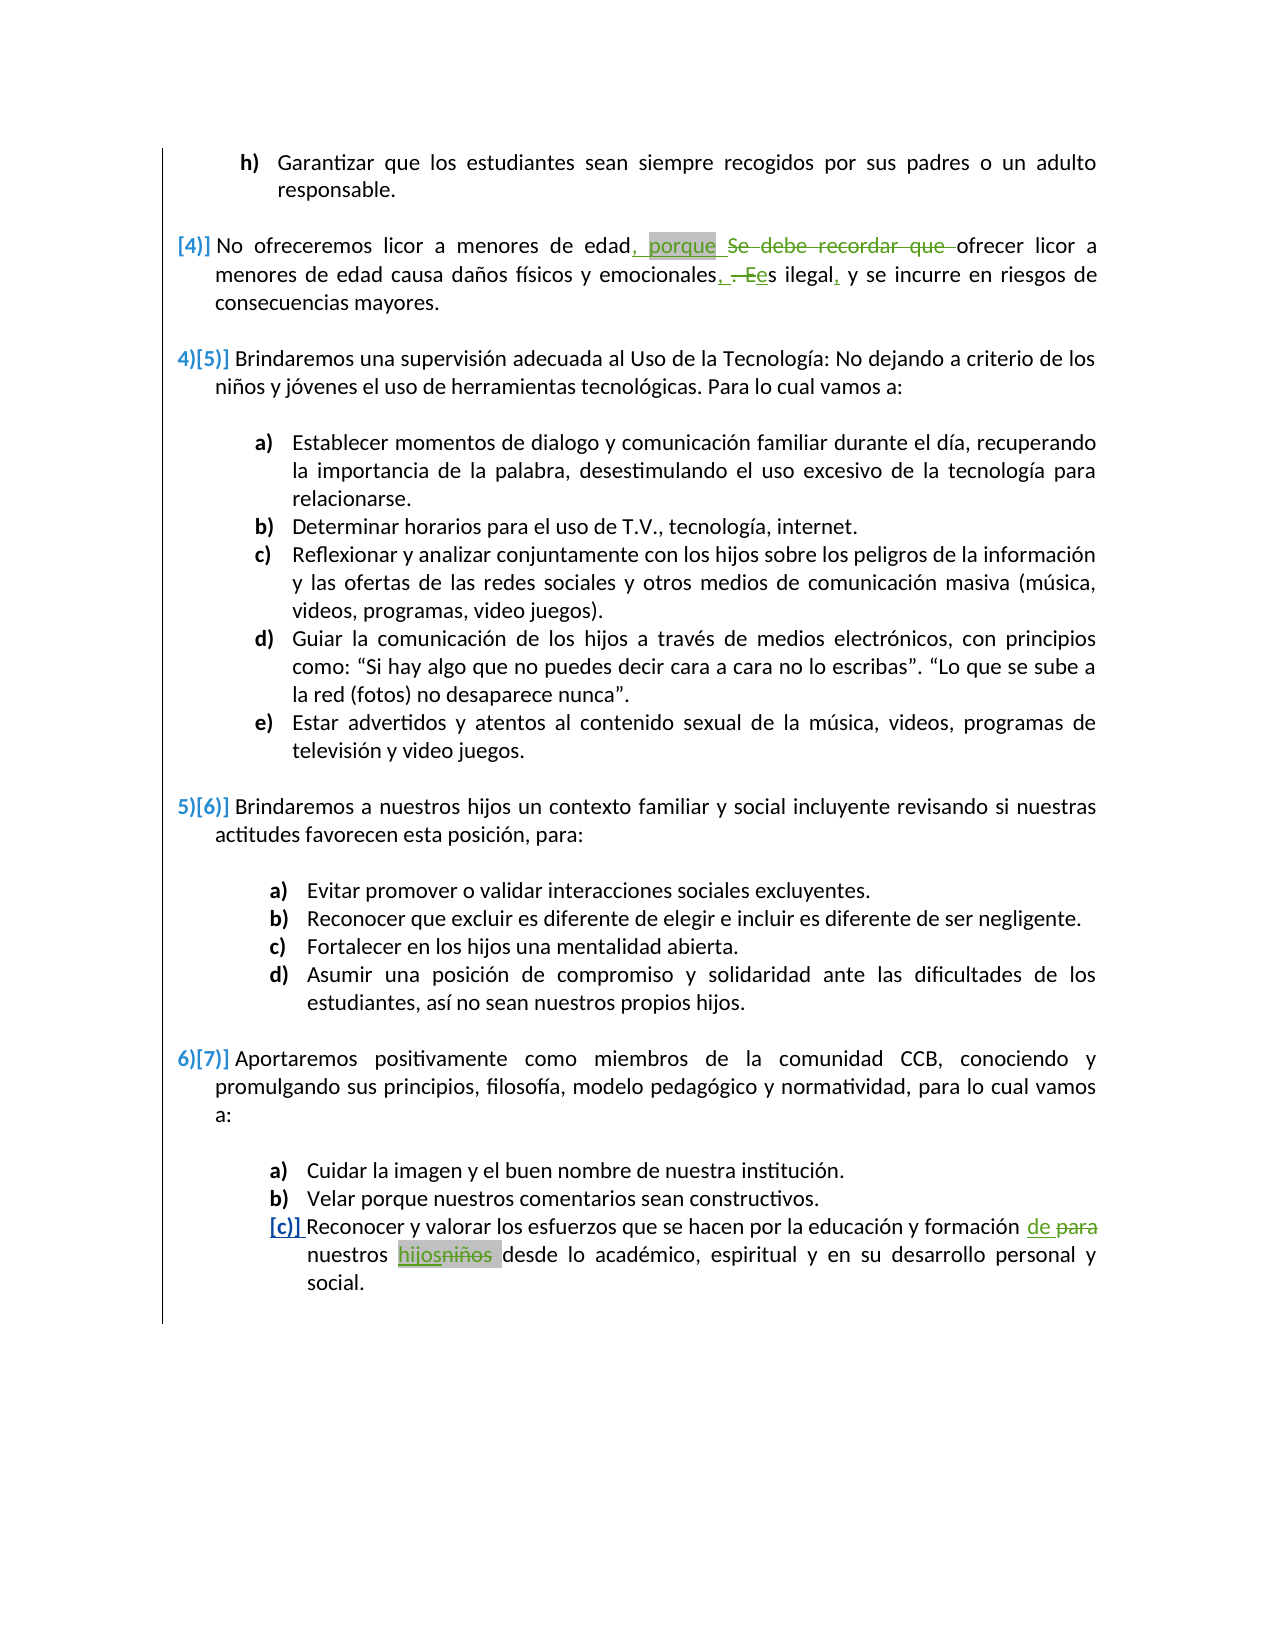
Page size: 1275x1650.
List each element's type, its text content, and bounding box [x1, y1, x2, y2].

list Brindaremos a nuestros hijos un contexto familiar y social incluyente revisando si nuestras actitudes favorecen esta posición, para: [177, 792, 1098, 848]
list Evitar promover o validar interacciones sociales excluyentes. [269, 876, 1098, 904]
list Reconocer y valorar los esfuerzos que se hacen por la educación y formación nuestros desde lo académico, espiritual y en su desarrollo personal y social. [269, 1212, 1098, 1296]
list Determinar horarios para el uso de T.V., tecnología, internet. [254, 512, 1098, 540]
list Aportaremos positivamente como miembros de la comunidad CCB, conociendo y promulgando sus principios, filosofía, modelo pedagógico y normatividad, para lo cual vamos a: [177, 1044, 1098, 1128]
list Reflexionar y analizar conjuntamente con los hijos sobre los peligros de la información y las ofertas de las redes sociales y otros medios de comunicación masiva (música, videos, programas, video juegos). [254, 540, 1098, 624]
list Establecer momentos de dialogo y comunicación familiar durante el día, recuperando la importancia de la palabra, desestimulando el uso excesivo de la tecnología para relacionarse. [254, 428, 1098, 512]
list Guiar la comunicación de los hijos a través de medios electrónicos, con principios como: “Si hay algo que no puedes decir cara a cara no lo escribas”. “Lo que se sube a la red (fotos) no desaparece nunca”. [254, 624, 1098, 708]
list Brindaremos una supervisión adecuada al Uso de la Tecnología: No dejando a criterio de los niños y jóvenes el uso de herramientas tecnológicas. Para lo cual vamos a: [177, 344, 1098, 400]
list Garantizar que los estudiantes sean siempre recogidos por sus padres o un adulto responsable. [240, 148, 1098, 204]
list Estar advertidos y atentos al contenido sexual de la música, videos, programas de televisión y video juegos. [254, 708, 1098, 764]
list Reconocer que excluir es diferente de elegir e incluir es diferente de ser negligente. [269, 904, 1098, 932]
list Cuidar la imagen y el buen nombre de nuestra institución. [269, 1156, 1098, 1184]
list Asumir una posición de compromiso y solidaridad ante las dificultades de los estudiantes, así no sean nuestros propios hijos. [269, 960, 1098, 1016]
list Fortalecer en los hijos una mentalidad abierta. [269, 932, 1098, 960]
list Velar porque nuestros comentarios sean constructivos. [269, 1184, 1098, 1212]
list No ofreceremos licor a menores de edadofrecer licor a menores de edad causa daños físicos y emocionaless ilegal y se incurre en riesgos de consecuencias mayores. [177, 232, 1098, 316]
